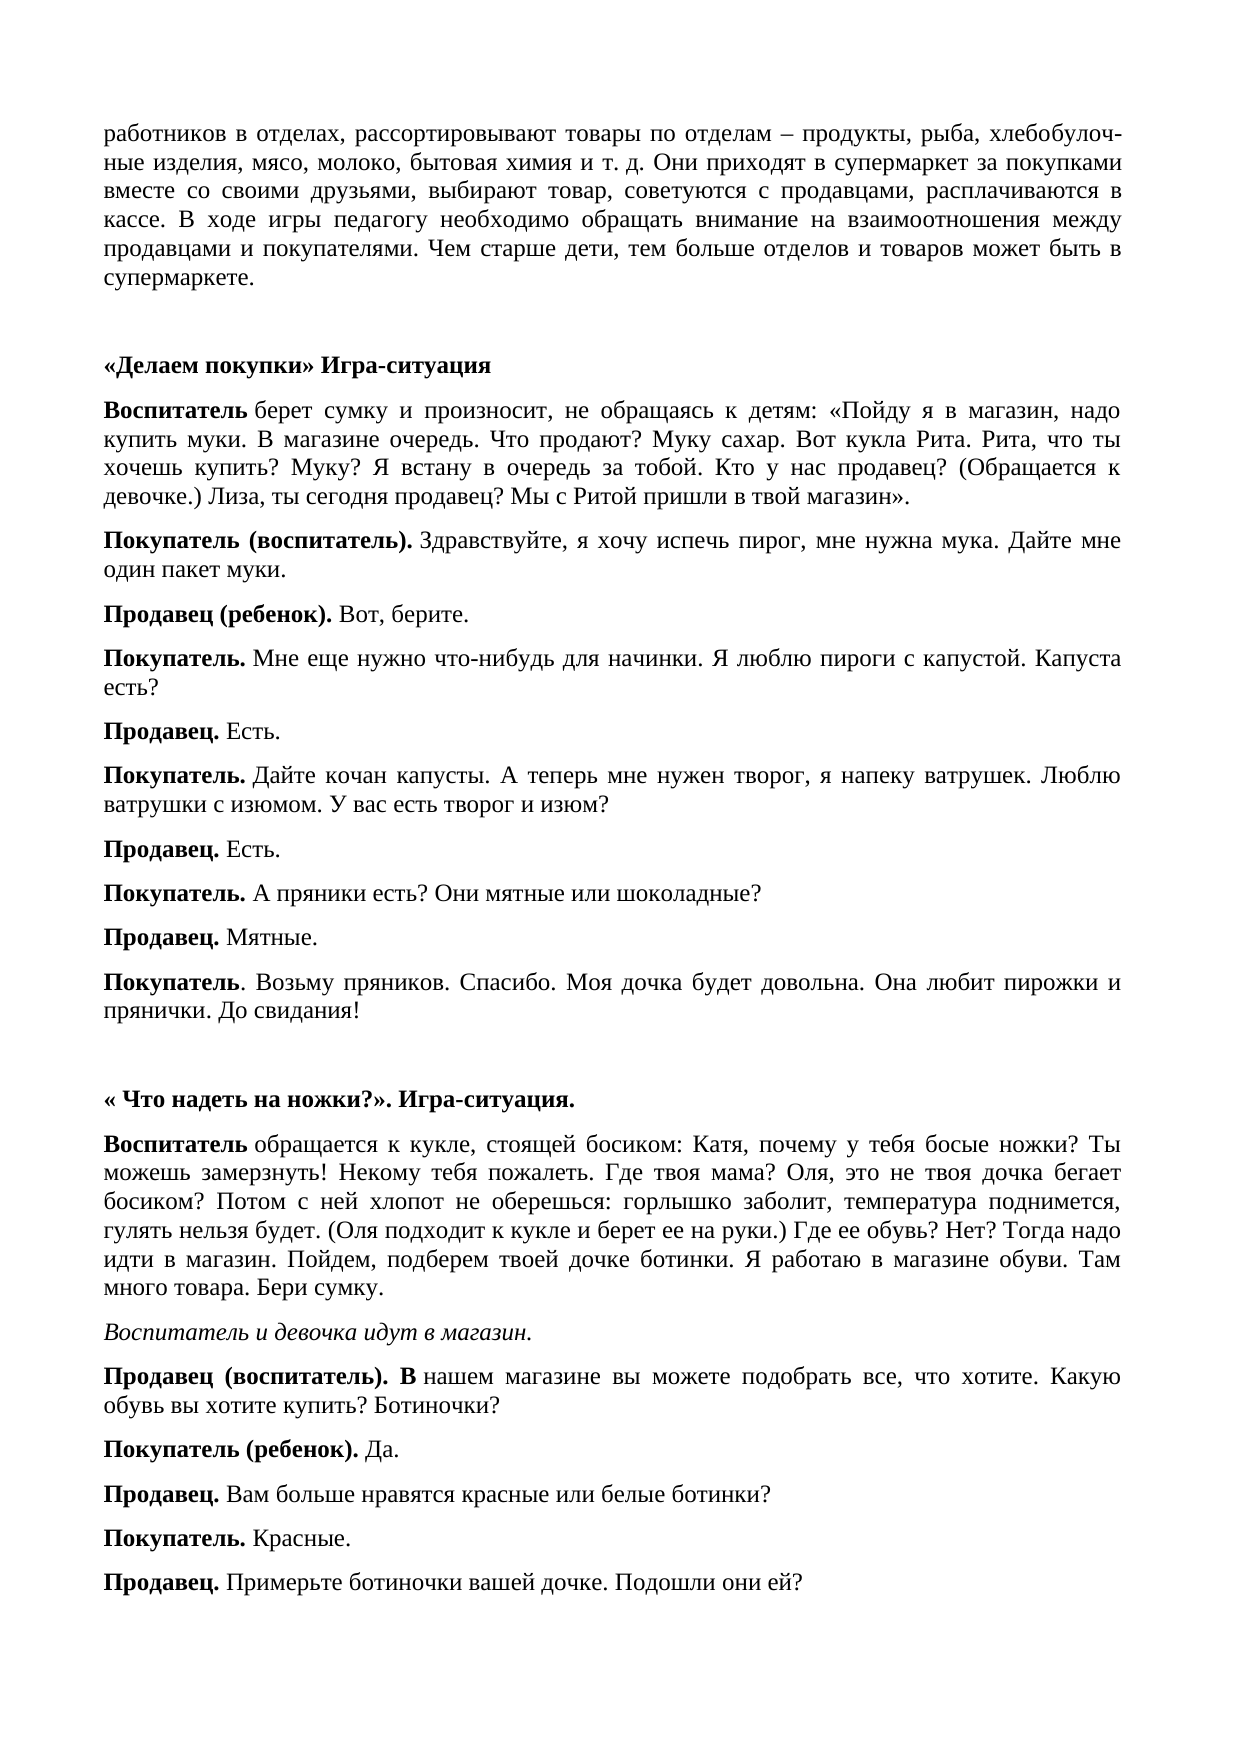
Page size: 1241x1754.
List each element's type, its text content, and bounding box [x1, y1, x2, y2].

text Покупатель. Дайте кочан капусты. А теперь мне нужен творог, я напеку ватрушек. Люблю ватрушки с изюмом. У вас есть творог и изюм? [103, 761, 1122, 818]
text Продавец. Есть. [103, 716, 1122, 745]
text Продавец. Мятные. [103, 922, 1122, 951]
text Покупатель (воспитатель). Здравствуйте, я хочу испечь пирог, мне нужна мука. Дайте мне один пакет муки. [103, 526, 1122, 583]
text « Что надеть на ножки?». Игра-ситуация. [103, 1084, 1122, 1113]
text Покупатель (ребенок). Да. [103, 1434, 1122, 1463]
text Продавец (воспитатель). В нашем магазине вы можете подобрать все, что хотите. Какую обувь вы хотите купить? Ботиночки? [103, 1361, 1122, 1419]
text Покупатель. Возьму пряников. Спасибо. Моя дочка будет довольна. Она любит пирожки и прянички. До свидания! [103, 967, 1122, 1024]
text Покупатель. А пряники есть? Они мятные или шоколадные? [103, 878, 1122, 907]
text Покупатель. Мне еще нужно что-нибудь для начинки. Я люблю пироги с капустой. Капуста есть? [103, 643, 1122, 701]
text Воспитатель обращается к кукле, стоящей босиком: Катя, почему у тебя босые ножки? Ты можешь замерзнуть! Некому тебя пожалеть. Где твоя мама? Оля, это не твоя дочка бегает босиком? Потом с ней хлопот не оберешься: горлышко заболит, температура поднимется, гулять нельзя будет. (Оля подходит к кукле и берет ее на руки.) Где ее обувь? Нет? Тогда надо идти в магазин. Пойдем, подберем твоей дочке ботинки. Я работаю в магазине обуви. Там много товара. Бери сумку. [103, 1129, 1122, 1301]
text Продавец. Вам больше нравятся красные или белые ботинки? [103, 1479, 1122, 1507]
text «Делаем покупки» Игра-ситуация [103, 351, 1122, 379]
text Воспитатель и девочка идут в магазин. [103, 1317, 1122, 1346]
text Продавец. Примерьте ботиночки вашей дочке. Подошли они ей? [103, 1567, 1122, 1596]
text Продавец (ребенок). Вот, берите. [103, 599, 1122, 627]
text Воспитатель берет сумку и произносит, не обращаясь к детям: «Пойду я в магазин, надо купить муки. В магазине очередь. Что продают? Муку сахар. Вот кукла Рита. Рита, что ты хочешь купить? Муку? Я встану в очередь за тобой. Кто у нас продавец? (Обращается к девочке.) Лиза, ты сегодня продавец? Мы с Ритой пришли в твой магазин». [103, 395, 1122, 510]
text Покупатель. Красные. [103, 1523, 1122, 1552]
text Продавец. Есть. [103, 834, 1122, 862]
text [103, 118, 1122, 291]
